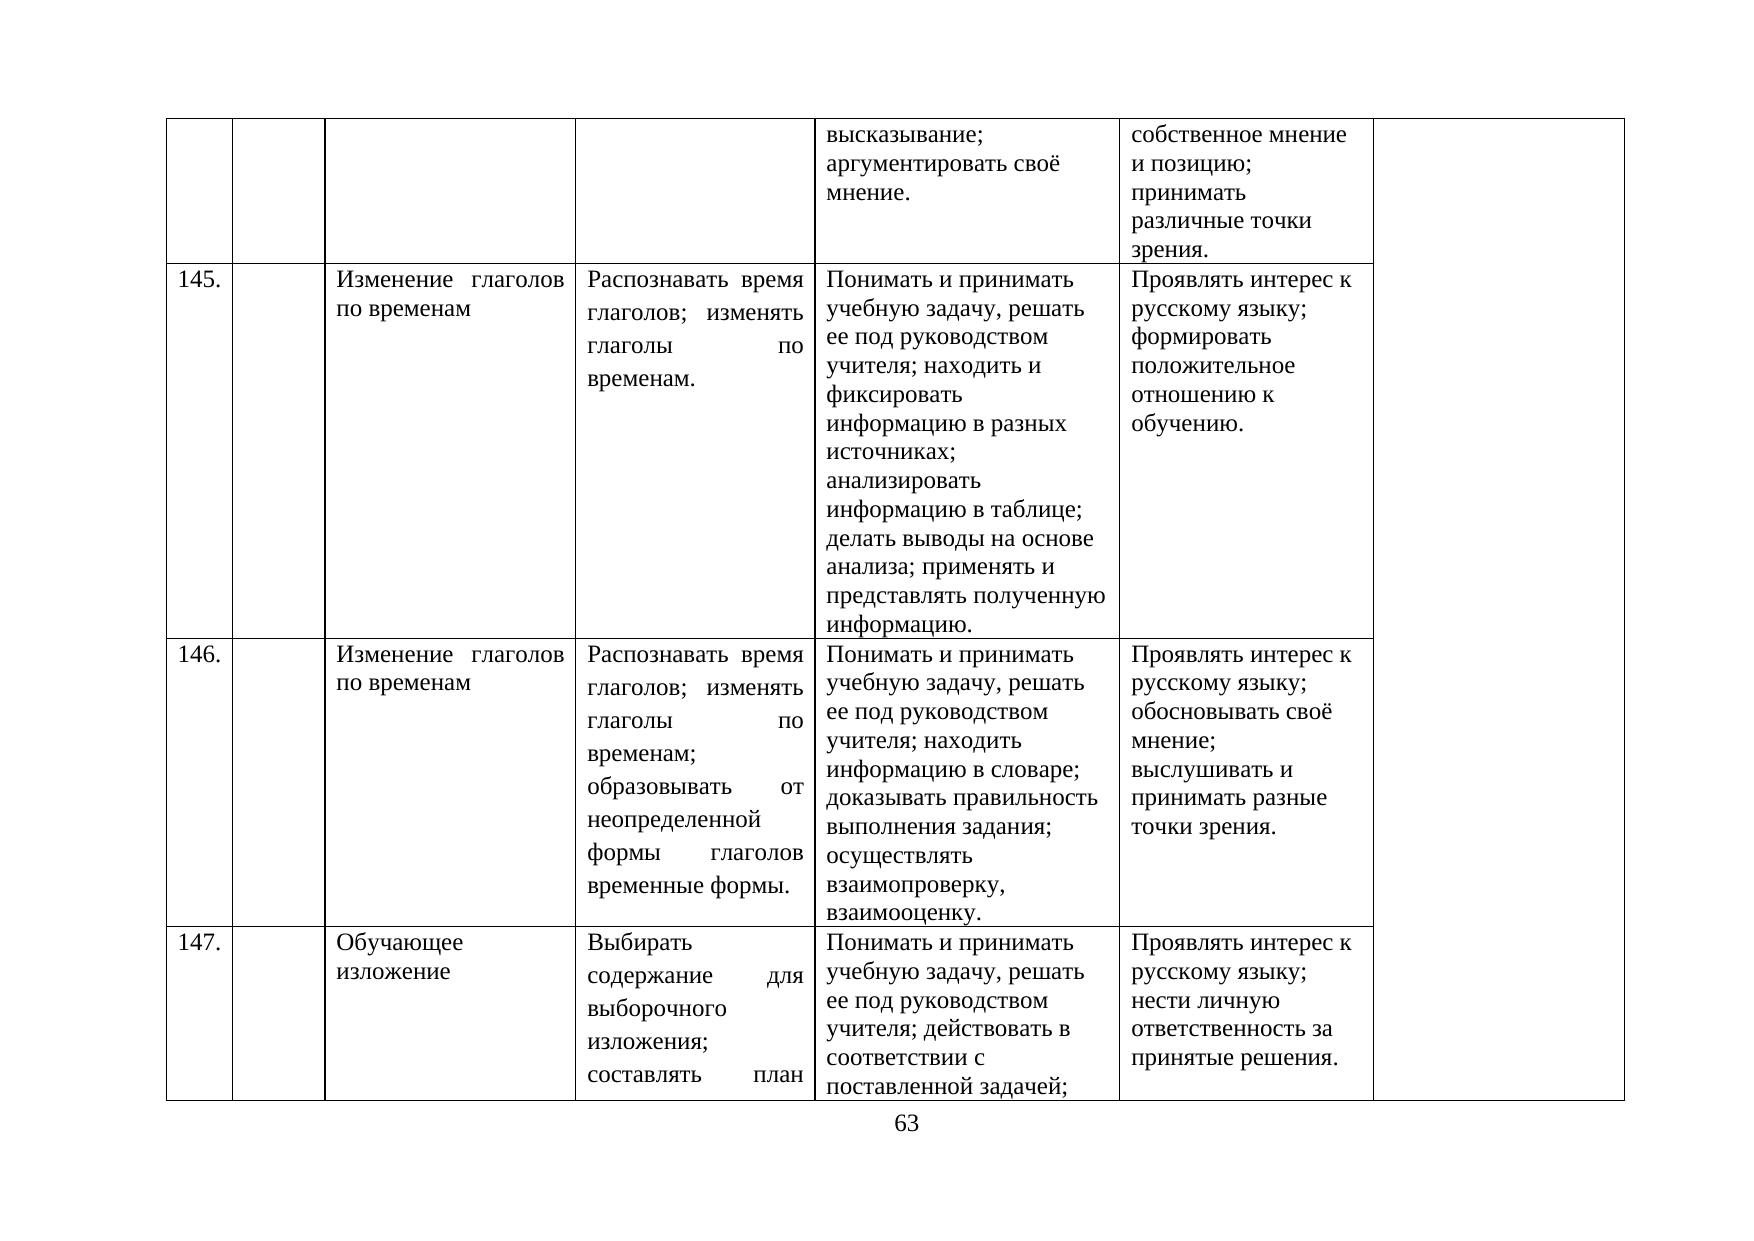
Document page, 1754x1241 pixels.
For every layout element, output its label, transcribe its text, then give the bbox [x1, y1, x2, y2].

table_cell [167, 639, 232, 926]
table_cell [167, 927, 232, 1100]
table_cell Понимать и принимать учебную задачу, решать ее под руководством учителя; находить и фиксировать информацию в разных источниках; анализировать информацию в таблице; делать выводы на основе анализа; применять и представлять полученную информацию. [816, 264, 1119, 638]
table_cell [816, 119, 1119, 263]
table_cell Изменение глаголов по временам [326, 639, 575, 926]
table_cell Проявлять интерес к русскому языку; обосновывать своё мнение; выслушивать и принимать разные точки зрения. [1120, 639, 1373, 926]
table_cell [326, 119, 575, 263]
table_cell [167, 264, 232, 638]
table_cell Понимать и принимать учебную задачу, решать ее под руководством учителя; находить информацию в словаре; доказывать правильность выполнения задания; осуществлять взаимопроверку, взаимооценку. [816, 639, 1119, 926]
table_cell [233, 119, 324, 263]
table_cell [233, 639, 324, 926]
table_cell [233, 927, 324, 1100]
table_cell Распознавать время глаголов; изменять глаголы по временам; образовывать от неопределенной формы глаголов временные формы. [576, 639, 814, 926]
table_cell [167, 119, 232, 263]
table_cell Обучающее изложение [326, 927, 575, 1100]
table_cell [816, 927, 1119, 1100]
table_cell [576, 927, 814, 1100]
table_cell Проявлять интерес к русскому языку; формировать положительное отношению к обучению. [1120, 264, 1373, 638]
table_cell Изменение глаголов по временам [326, 264, 575, 638]
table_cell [1120, 927, 1373, 1100]
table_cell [1120, 119, 1373, 263]
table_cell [576, 119, 814, 263]
table_cell [233, 264, 324, 638]
table_cell Распознавать время глаголов; изменять глаголы по временам. [576, 264, 814, 638]
